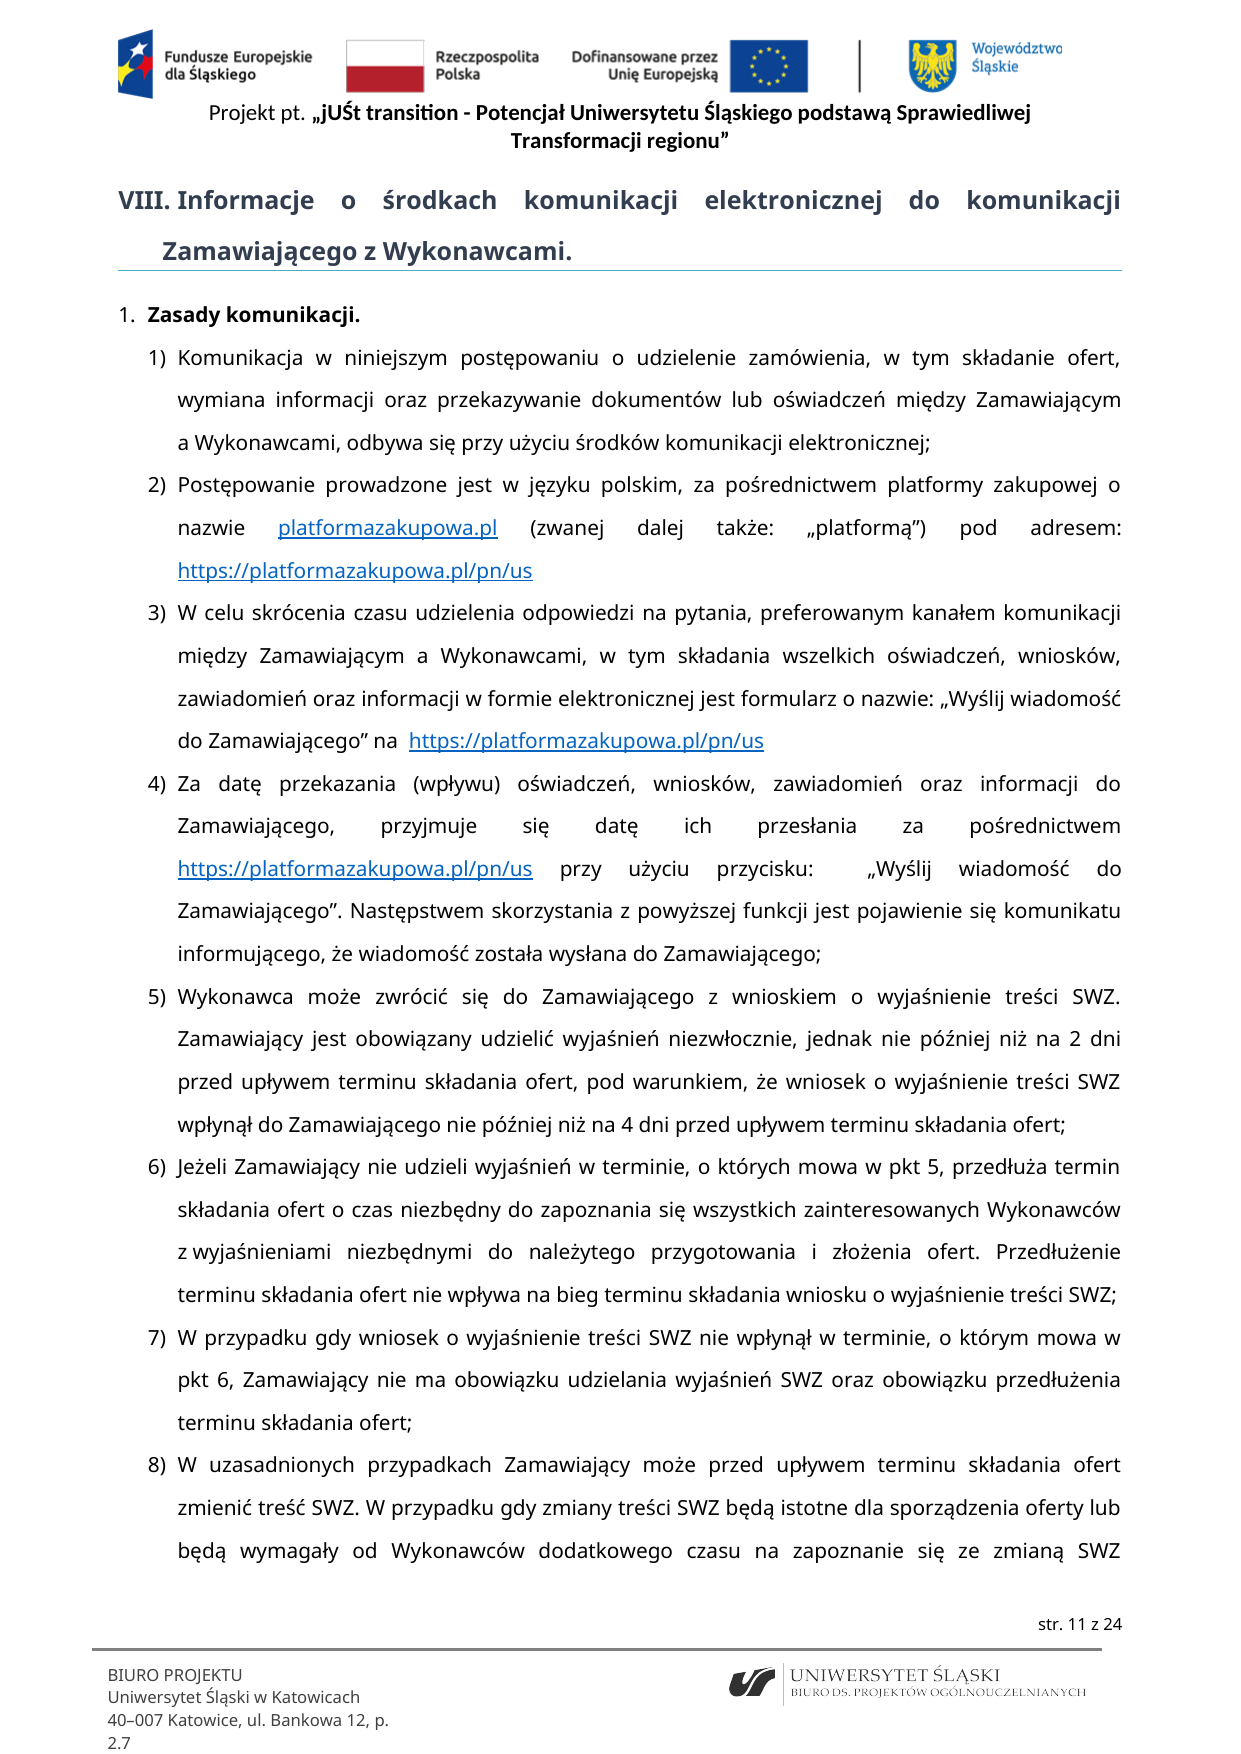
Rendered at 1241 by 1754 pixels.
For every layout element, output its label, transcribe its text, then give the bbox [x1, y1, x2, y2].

subtitle W celu skrócenia czasu udzielenia odpowiedzi na pytania, preferowanym kanałem komunikacji między Zamawiającym a Wykonawcami, w tym składania wszelkich oświadczeń, wniosków, zawiadomień oraz informacji w formie elektronicznej jest formularz o nazwie: „Wyślij wiadomość do Zamawiającego” na https://platformazakupowa.pl/pn/us [148, 598, 1122, 755]
subtitle Komunikacja w niniejszym postępowaniu o udzielenie zamówienia, w tym składanie ofert, wymiana informacji oraz przekazywanie dokumentów lub oświadczeń między Zamawiającym a Wykonawcami, odbywa się przy użyciu środków komunikacji elektronicznej; [148, 343, 1122, 456]
subtitle Postępowanie prowadzone jest w języku polskim, za pośrednictwem platformy zakupowej o nazwie platformazakupowa.pl (zwanej dalej także: „platformą”) pod adresem: https://platformazakupowa.pl/pn/us [148, 471, 1122, 584]
subtitle Wykonawca może zwrócić się do Zamawiającego z wnioskiem o wyjaśnienie treści SWZ. Zamawiający jest obowiązany udzielić wyjaśnień niezwłocznie, jednak nie później niż na 2 dni przed upływem terminu składania ofert, pod warunkiem, że wniosek o wyjaśnienie treści SWZ wpłynął do Zamawiającego nie później niż na 4 dni przed upływem terminu składania ofert; [148, 982, 1122, 1138]
subtitle Informacje o środkach komunikacji elektronicznej do komunikacji Zamawiającego z Wykonawcami. [118, 183, 1122, 270]
subtitle Jeżeli Zamawiający nie udzieli wyjaśnień w terminie, o których mowa w pkt 5, przedłuża termin składania ofert o czas niezbędny do zapoznania się wszystkich zainteresowanych Wykonawców z wyjaśnieniami niezbędnymi do należytego przygotowania i złożenia ofert. Przedłużenie terminu składania ofert nie wpływa na bieg terminu składania wniosku o wyjaśnienie treści SWZ; [148, 1152, 1122, 1308]
picture [118, 29, 1063, 99]
subtitle Zasady komunikacji. [118, 300, 1122, 329]
subtitle W przypadku gdy wniosek o wyjaśnienie treści SWZ nie wpłynął w terminie, o którym mowa w pkt 6, Zamawiający nie ma obowiązku udzielania wyjaśnień SWZ oraz obowiązku przedłużenia terminu składania ofert; [148, 1323, 1122, 1436]
subtitle Za datę przekazania (wpływu) oświadczeń, wniosków, zawiadomień oraz informacji do Zamawiającego, przyjmuje się datę ich przesłania za pośrednictwem https://platformazakupowa.pl/pn/us przy użyciu przycisku: „Wyślij wiadomość do Zamawiającego”. Następstwem skorzystania z powyższej funkcji jest pojawienie się komunikatu informującego, że wiadomość została wysłana do Zamawiającego; [148, 769, 1122, 968]
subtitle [148, 1451, 1122, 1564]
